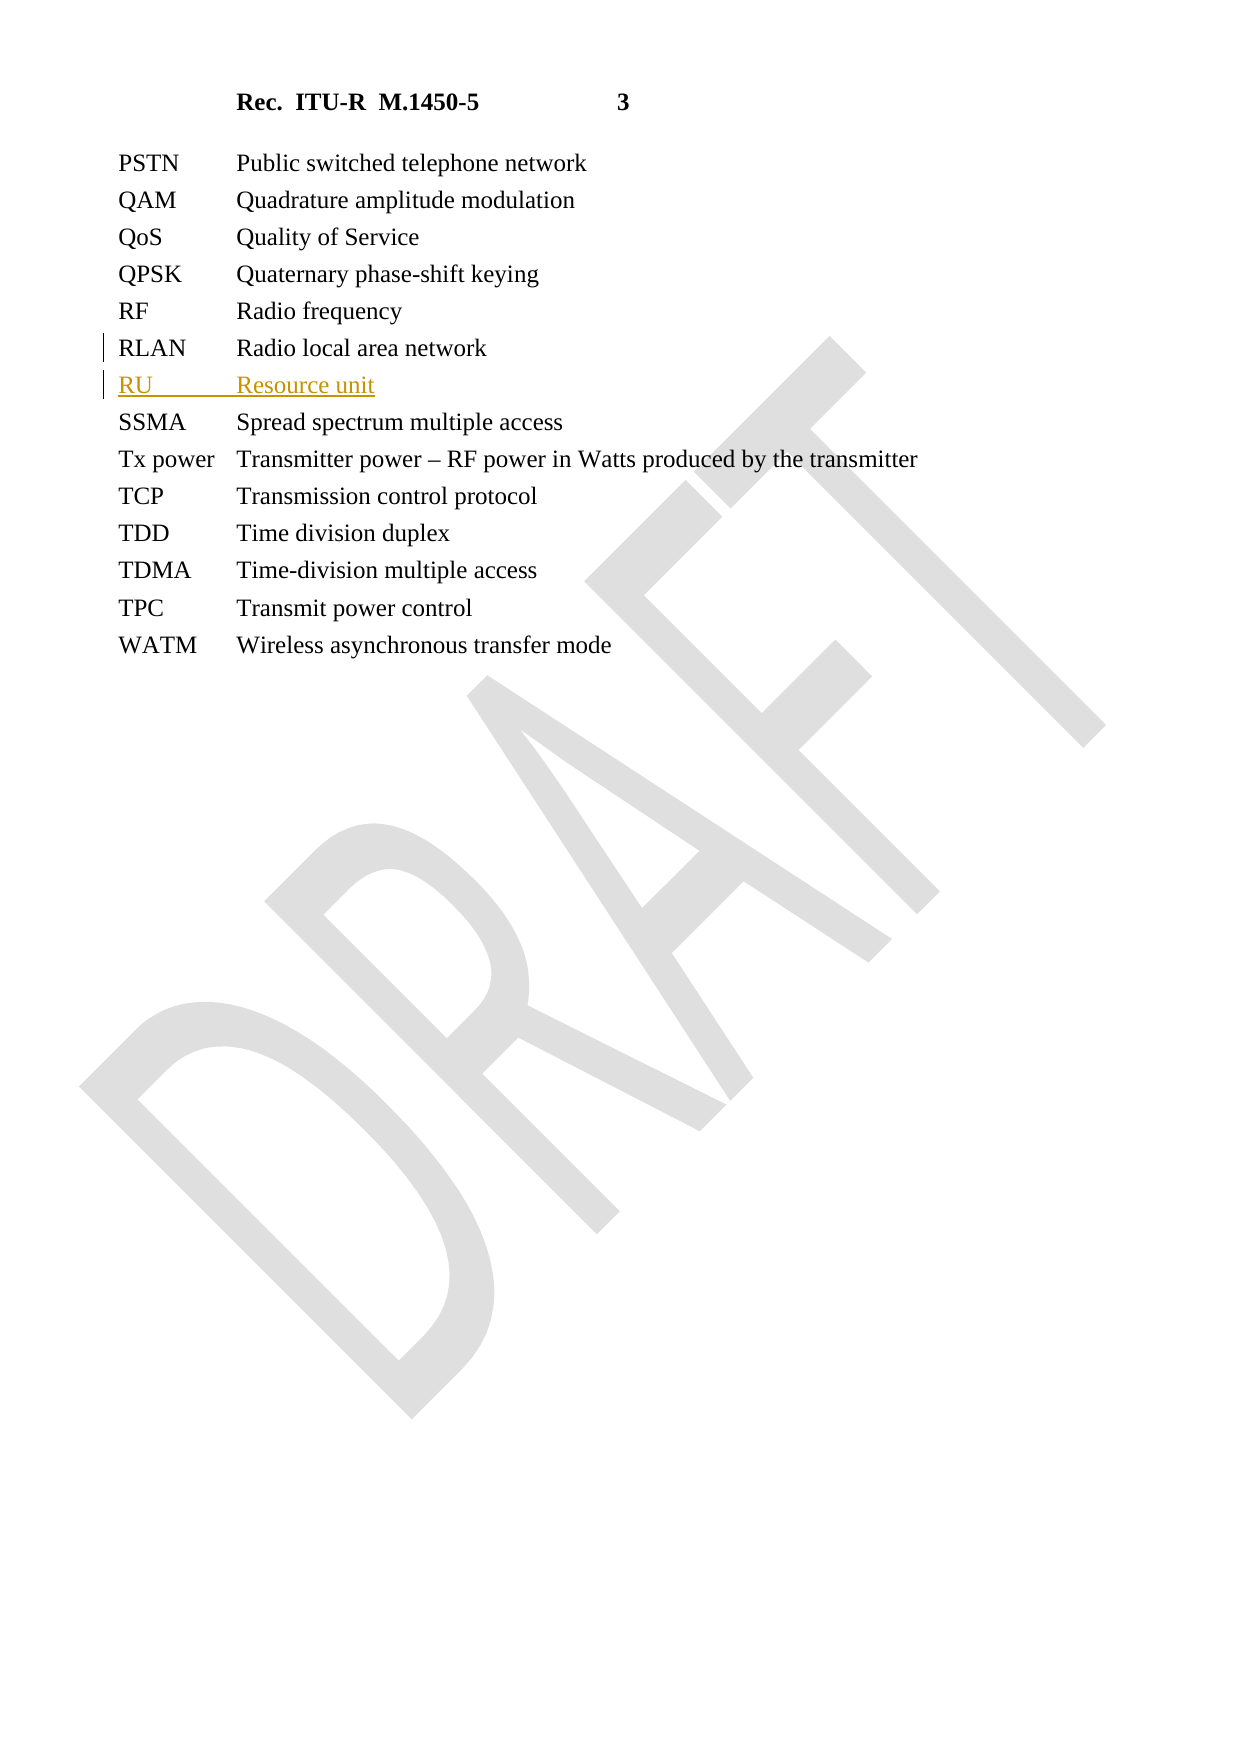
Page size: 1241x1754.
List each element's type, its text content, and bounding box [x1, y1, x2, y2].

text TDMA Time-division multiple access [118, 556, 1122, 584]
text Tx power Transmitter power – RF power in Watts produced by the transmitter [118, 444, 1122, 473]
text RF Radio frequency [118, 296, 1122, 325]
text WATM Wireless asynchronous transfer mode [118, 630, 1122, 658]
text TDD Time division duplex [118, 518, 1122, 547]
text RLAN Radio local area network [118, 333, 1122, 362]
text PSTN Public switched telephone network [118, 148, 1122, 176]
text QoS Quality of Service [118, 222, 1122, 251]
text TCP Transmission control protocol [118, 481, 1122, 510]
text TPC Transmit power control [118, 593, 1122, 621]
text SSMA Spread spectrum multiple access [118, 407, 1122, 436]
text QAM Quadrature amplitude modulation [118, 185, 1122, 213]
text QPSK Quaternary phase-shift keying [118, 259, 1122, 288]
